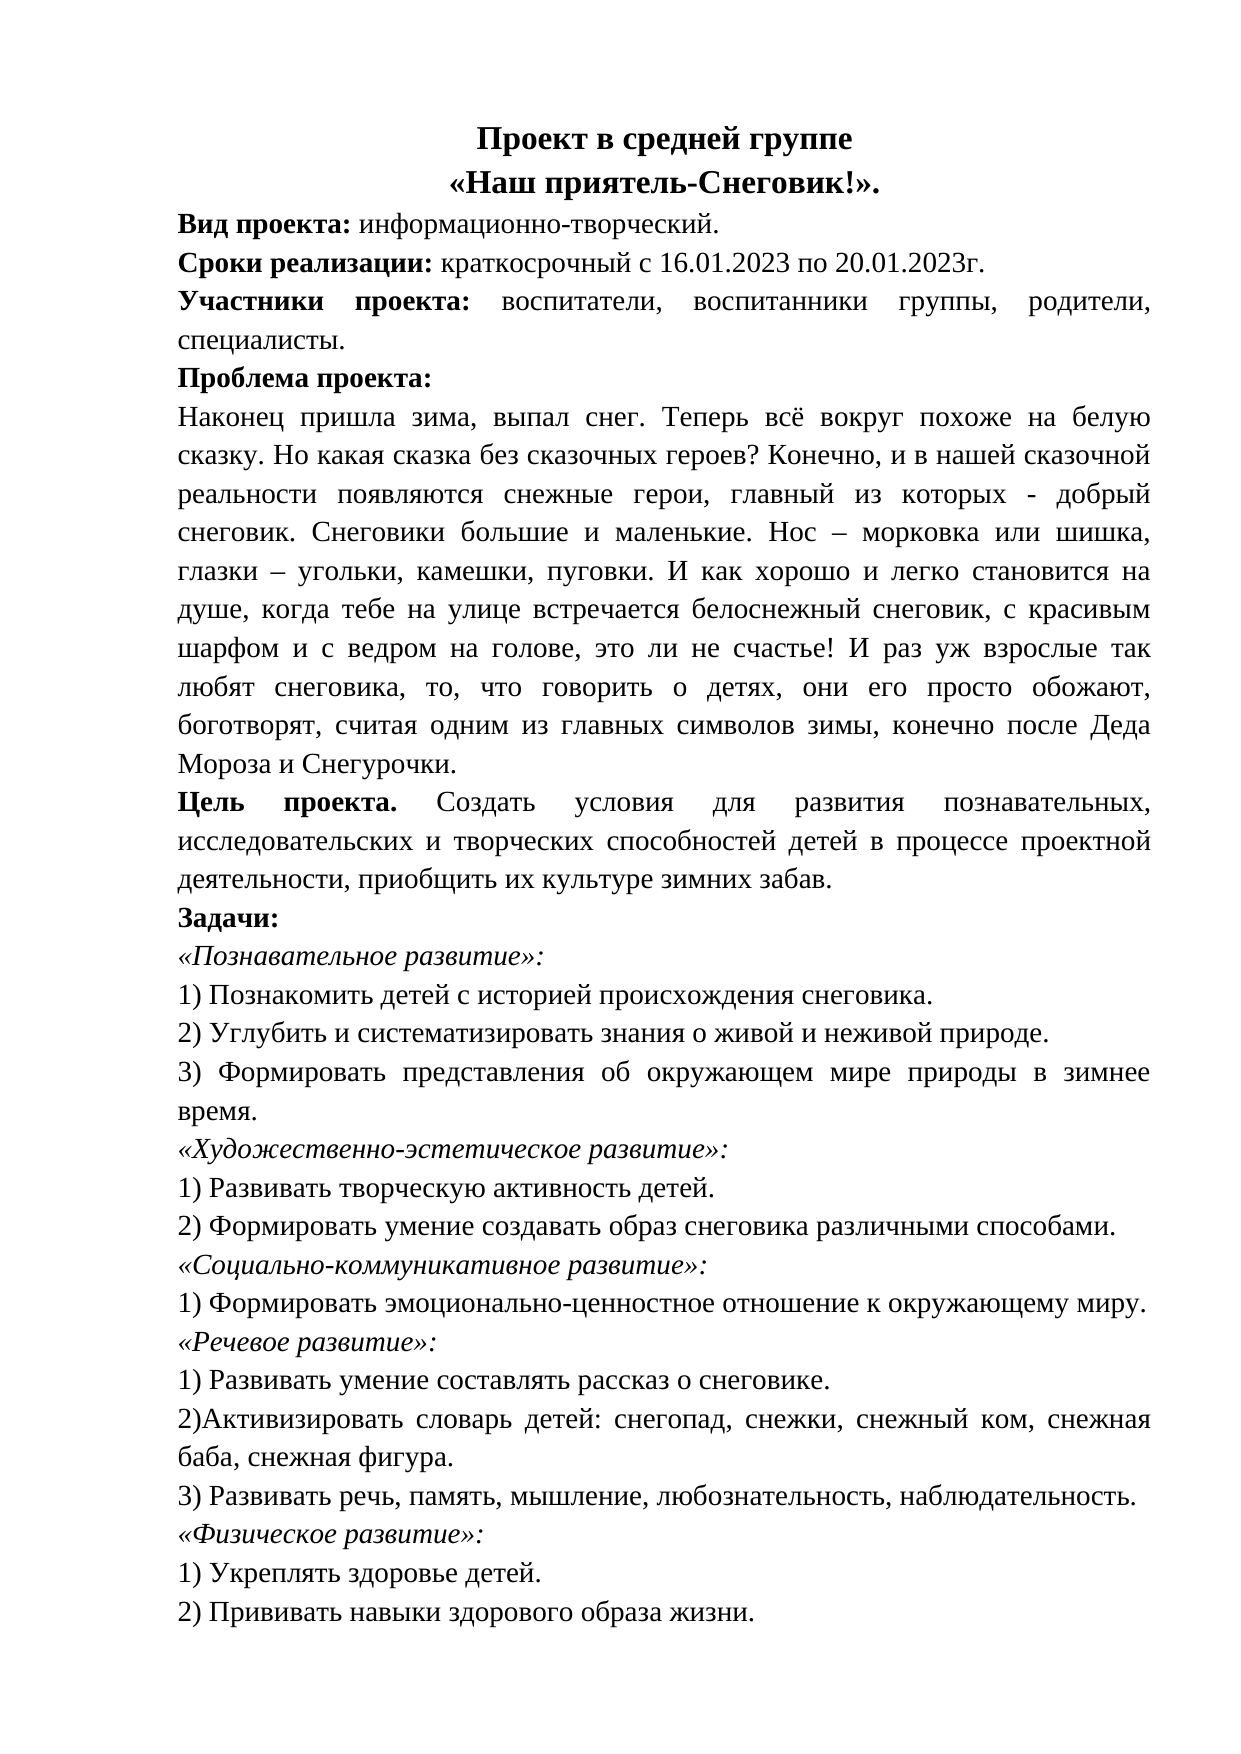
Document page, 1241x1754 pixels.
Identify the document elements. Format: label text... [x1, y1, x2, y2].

text «Наш приятель-Снеговик!». [177, 162, 1152, 201]
text 1) Развивать творческую активность детей. [177, 1170, 1152, 1203]
text Вид проекта: информационно-творческий. [177, 206, 1152, 240]
text 2) Прививать навыки здорового образа жизни. [177, 1594, 1152, 1627]
text 3) Формировать представления об окружающем мире природы в зимнее время. [177, 1054, 1152, 1126]
text «Речевое развитие»: [177, 1324, 1152, 1357]
text «Познавательное развитие»: [177, 938, 1152, 972]
text 1) Формировать эмоционально-ценностное отношение к окружающему миру. [177, 1285, 1152, 1319]
text Участники проекта: воспитатели, воспитанники группы, родители, специалисты. [177, 283, 1152, 355]
text Проект в средней группе [177, 118, 1152, 156]
text 2)Активизировать словарь детей: снегопад, снежки, снежный ком, снежная баба, снежная фигура. [177, 1401, 1152, 1473]
text «Художественно-эстетическое развитие»: [177, 1131, 1152, 1165]
text Проблема проекта: [177, 360, 1152, 394]
text 1) Развивать умение составлять рассказ о снеговике. [177, 1362, 1152, 1396]
text Цель проекта. Создать условия для развития познавательных, исследовательских и творческих способностей детей в процессе проектной деятельности, приобщить их культуре зимних забав. [177, 784, 1152, 895]
text 2) Углубить и систематизировать знания о живой и неживой природе. [177, 1016, 1152, 1049]
text 3) Развивать речь, память, мышление, любознательность, наблюдательность. [177, 1478, 1152, 1512]
text 1) Укреплять здоровье детей. [177, 1555, 1152, 1589]
text Наконец пришла зима, выпал снег. Теперь всё вокруг похоже на белую сказку. Но какая сказка без сказочных героев? Конечно, и в нашей сказочной реальности появляются снежные герои, главный из которых - добрый снеговик. Снеговики большие и маленькие. Нос – морковка или шишка, глазки – угольки, камешки, пуговки. И как хорошо и легко становится на душе, когда тебе на улице встречается белоснежный снеговик, с красивым шарфом и с ведром на голове, это ли не счастье! И раз уж взрослые так любят снеговика, то, что говорить о детях, они его просто обожают, боготворят, считая одним из главных символов зимы, конечно после Деда Мороза и Снегурочки. [177, 399, 1152, 779]
text 1) Познакомить детей с историей происхождения снеговика. [177, 977, 1152, 1011]
text «Социально-коммуникативное развитие»: [177, 1247, 1152, 1280]
text 2) Формировать умение создавать образ снеговика различными способами. [177, 1208, 1152, 1242]
text Сроки реализации: краткосрочный с 16.01.2023 по 20.01.2023г. [177, 245, 1152, 278]
text Задачи: [177, 900, 1152, 933]
text «Физическое развитие»: [177, 1517, 1152, 1550]
